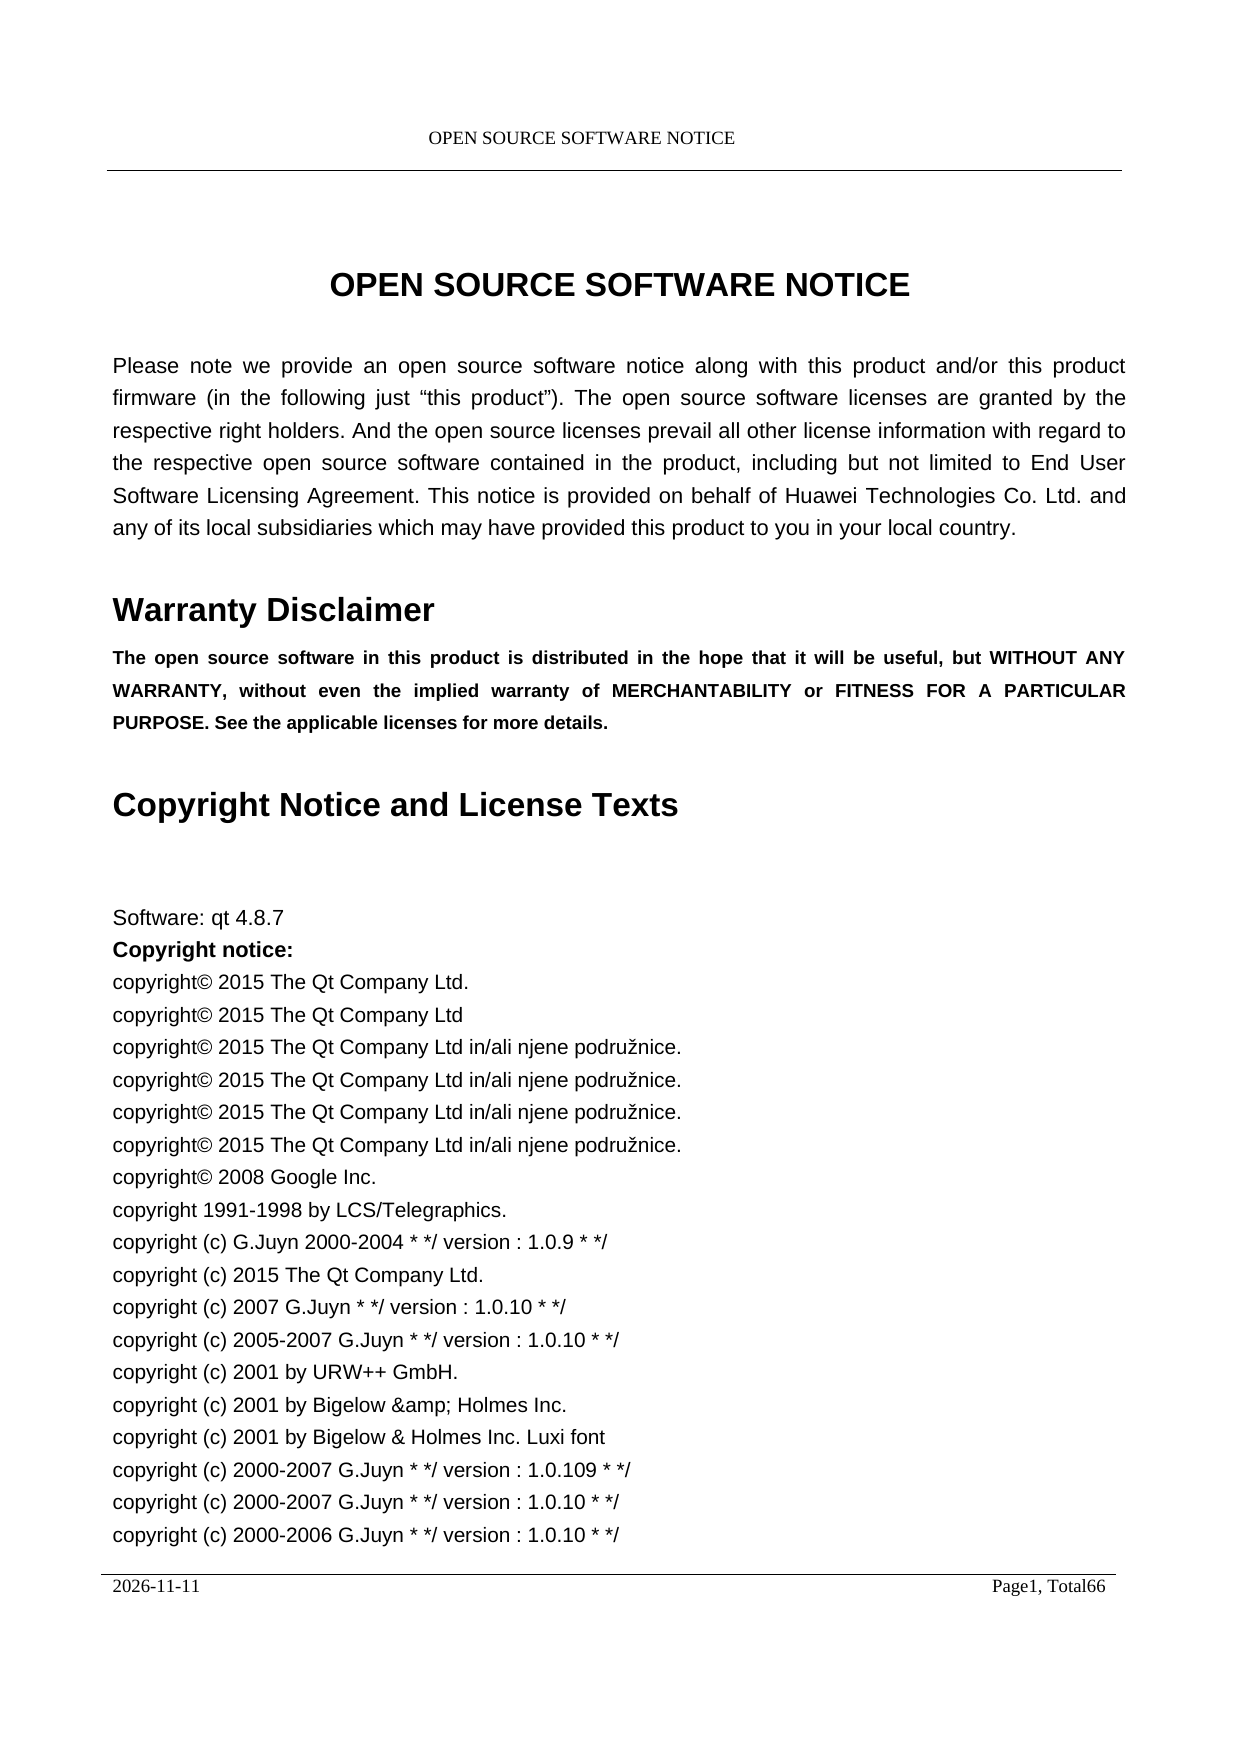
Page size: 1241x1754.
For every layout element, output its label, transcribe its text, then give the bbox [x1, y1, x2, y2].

text copyright© 2008 Google Inc. [112, 1161, 1128, 1193]
text copyright© 2015 The Qt Company Ltd in/ali njene podružnice. [112, 1096, 1128, 1128]
text Software: qt 4.8.7 [112, 901, 1128, 933]
text copyright (c) G.Juyn 2000-2004 * */ version : 1.0.9 * */ [112, 1226, 1128, 1258]
text copyright (c) 2001 by URW++ GmbH. [112, 1356, 1128, 1388]
text copyright© 2015 The Qt Company Ltd. [112, 966, 1128, 998]
text copyright© 2015 The Qt Company Ltd [112, 998, 1128, 1031]
text copyright 1991-1998 by LCS/Telegraphics. [112, 1193, 1128, 1226]
text copyright (c) 2001 by Bigelow &amp; Holmes Inc. [112, 1388, 1128, 1421]
text copyright© 2015 The Qt Company Ltd in/ali njene podružnice. [112, 1031, 1128, 1063]
text Warranty Disclaimer [112, 576, 1128, 641]
text copyright© 2015 The Qt Company Ltd in/ali njene podružnice. [112, 1063, 1128, 1096]
text copyright (c) 2007 G.Juyn * */ version : 1.0.10 * */ [112, 1291, 1128, 1323]
text copyright© 2015 The Qt Company Ltd in/ali njene podružnice. [112, 1128, 1128, 1161]
text copyright (c) 2000-2007 G.Juyn * */ version : 1.0.109 * */ [112, 1453, 1128, 1486]
text OPEN SOURCE SOFTWARE NOTICE [112, 251, 1128, 316]
text The open source software in this product is distributed in the hope that it will be useful, but WITHOUT ANY WARRANTY, without even the implied warranty of MERCHANTABILITY or FITNESS FOR A PARTICULAR PURPOSE. See the applicable licenses for more details. [112, 641, 1128, 739]
text copyright (c) 2000-2006 G.Juyn * */ version : 1.0.10 * */ [112, 1518, 1128, 1551]
text copyright (c) 2000-2007 G.Juyn * */ version : 1.0.10 * */ [112, 1486, 1128, 1518]
text Copyright notice: [112, 933, 1128, 966]
text copyright (c) 2005-2007 G.Juyn * */ version : 1.0.10 * */ [112, 1323, 1128, 1356]
text Please note we provide an open source software notice along with this product and/or this product firmware (in the following just “this product”). The open source software licenses are granted by the respective right holders. And the open source licenses prevail all other license information with regard to the respective open source software contained in the product, including but not limited to End User Software Licensing Agreement. This notice is provided on behalf of Huawei Technologies Co. Ltd. and any of its local subsidiaries which may have provided this product to you in your local country. [112, 349, 1128, 544]
text copyright (c) 2001 by Bigelow & Holmes Inc. Luxi font [112, 1421, 1128, 1453]
text copyright (c) 2015 The Qt Company Ltd. [112, 1258, 1128, 1291]
text Copyright Notice and License Texts [112, 771, 1128, 836]
